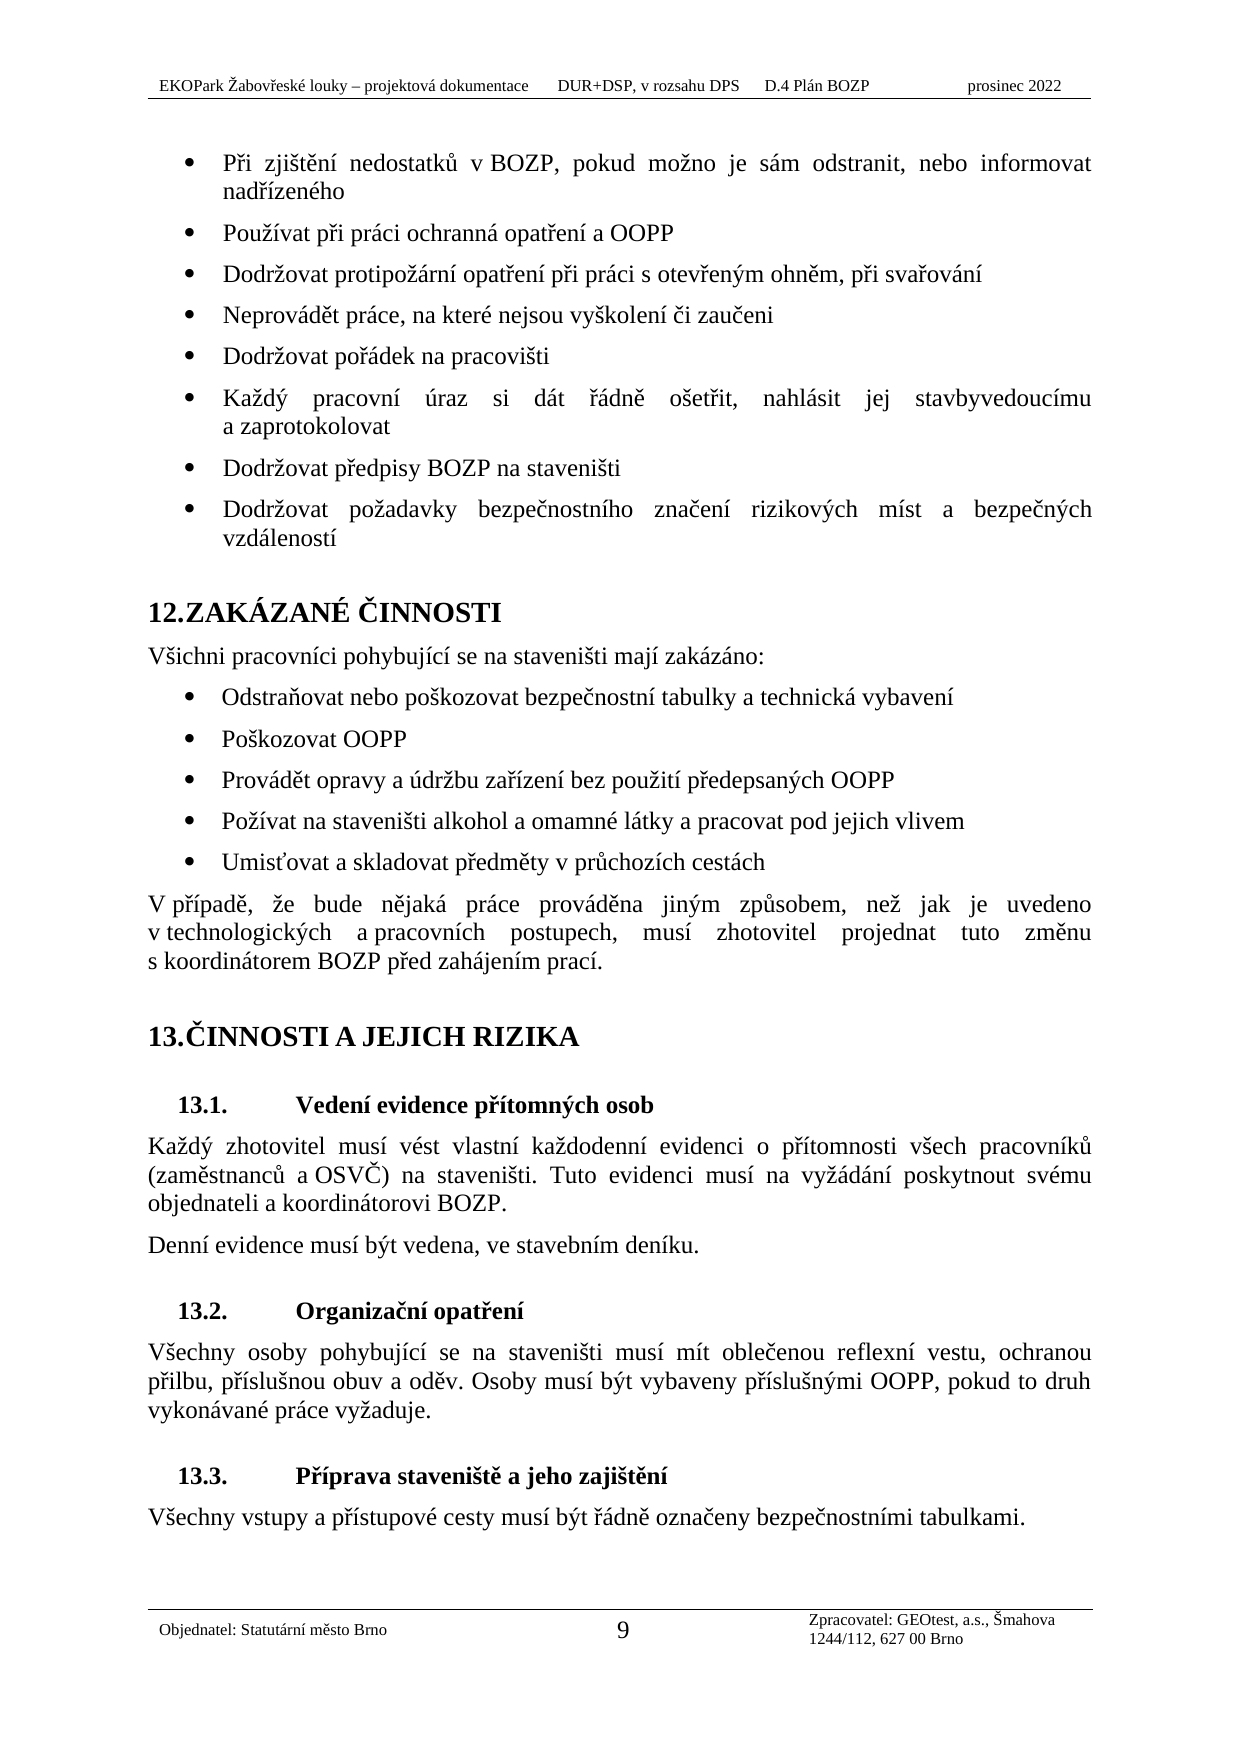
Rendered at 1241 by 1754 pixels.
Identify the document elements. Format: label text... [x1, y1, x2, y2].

list Odstraňovat nebo poškozovat bezpečnostní tabulky a technická vybavení [185, 682, 1092, 711]
list Umisťovat a skladovat předměty v průchozích cestách [185, 847, 1092, 876]
list Požívat na staveništi alkohol a omamné látky a pracovat pod jejich vlivem [185, 806, 1092, 835]
text Denní evidence musí být vedena, ve stavebním deníku. [148, 1230, 1092, 1258]
text Všechny osoby pohybující se na staveništi musí mít oblečenou reflexní vestu, ochranou přilbu, příslušnou obuv a oděv. Osoby musí být vybaveny příslušnými OOPP, pokud to druh vykonávané práce vyžaduje. [148, 1337, 1092, 1423]
subtitle Zakázané činnosti [148, 595, 1092, 629]
list Poškozovat OOPP [185, 724, 1092, 752]
subtitle Organizační opatření [177, 1296, 1092, 1325]
text Všechny vstupy a přístupové cesty musí být řádně označeny bezpečnostními tabulkami. [148, 1502, 1092, 1531]
list Každý pracovní úraz si dát řádně ošetřit, nahlásit jej stavbyvedoucímu a zaprotokolovat [185, 383, 1092, 440]
list Při zjištění nedostatků v BOZP, pokud možno je sám odstranit, nebo informovat nadřízeného [185, 148, 1092, 205]
text V případě, že bude nějaká práce prováděna jiným způsobem, než jak je uvedeno v technologických a pracovních postupech, musí zhotovitel projednat tuto změnu s koordinátorem BOZP před zahájením prací. [148, 889, 1092, 975]
list Používat při práci ochranná opatření a OOPP [185, 218, 1092, 246]
subtitle Příprava staveniště a jeho zajištění [177, 1461, 1092, 1490]
text Všichni pracovníci pohybující se na staveništi mají zakázáno: [148, 641, 1092, 670]
subtitle Činnosti a jejich rizika [148, 1019, 1092, 1052]
list Neprovádět práce, na které nejsou vyškolení či zaučeni [185, 300, 1092, 329]
list Dodržovat protipožární opatření při práci s otevřeným ohněm, při svařování [185, 259, 1092, 288]
list Dodržovat předpisy BOZP na staveništi [185, 453, 1092, 481]
list Provádět opravy a údržbu zařízení bez použití předepsaných OOPP [185, 765, 1092, 794]
subtitle Vedení evidence přítomných osob [177, 1090, 1092, 1118]
text Každý zhotovitel musí vést vlastní každodenní evidenci o přítomnosti všech pracovníků (zaměstnanců a OSVČ) na staveništi. Tuto evidenci musí na vyžádání poskytnout svému objednateli a koordinátorovi BOZP. [148, 1131, 1092, 1217]
list Dodržovat pořádek na pracovišti [185, 341, 1092, 370]
list Dodržovat požadavky bezpečnostního značení rizikových míst a bezpečných vzdáleností [185, 494, 1092, 551]
